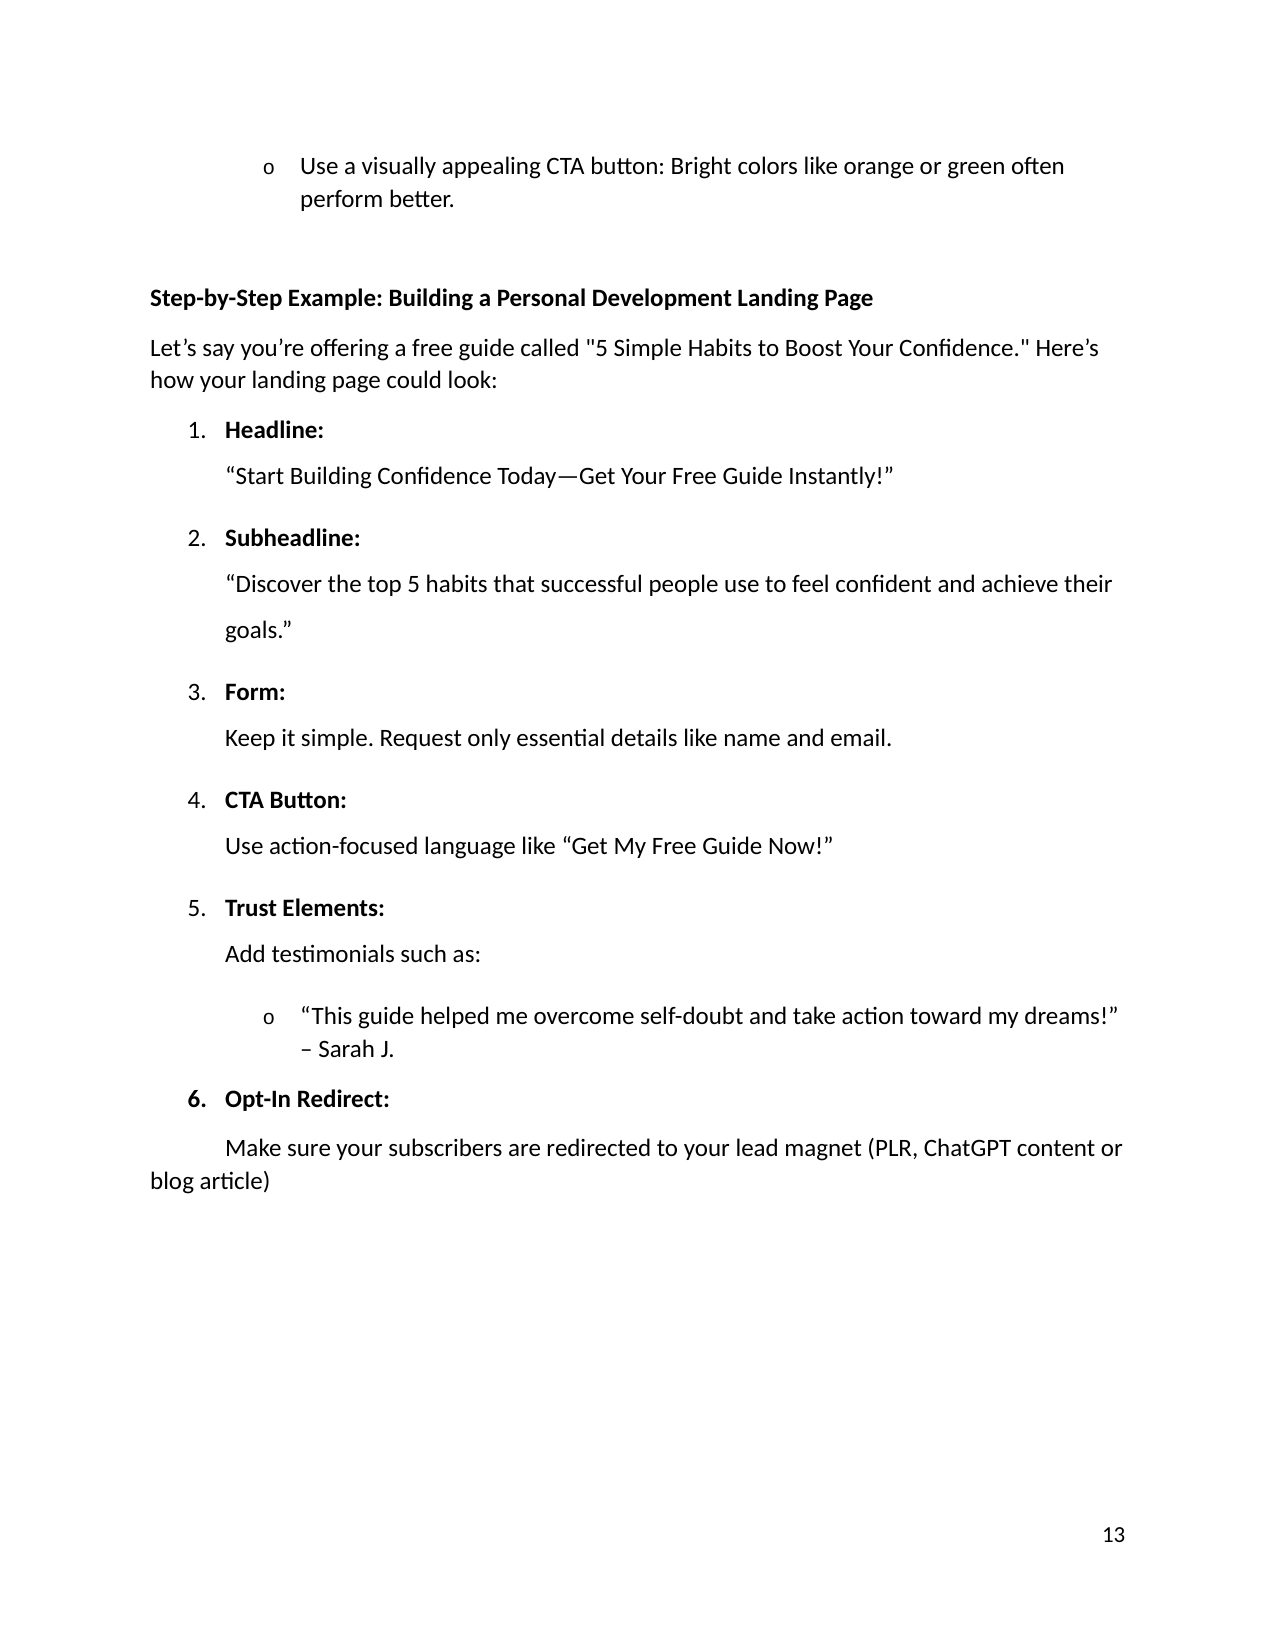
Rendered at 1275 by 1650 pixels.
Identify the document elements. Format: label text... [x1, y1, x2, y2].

list Form: Keep it simple. Request only essential details like name and email. [187, 676, 1125, 752]
list Opt-In Redirect: [187, 1083, 1125, 1113]
list CTA Button: Use action-focused language like “Get My Free Guide Now!” [187, 784, 1125, 861]
list Subheadline: “Discover the top 5 habits that successful people use to feel confident and achieve their goals.” [187, 522, 1125, 644]
text Step-by-Step Example: Building a Personal Development Landing Page [150, 282, 1125, 313]
list “This guide helped me overcome self-doubt and take action toward my dreams!” – Sarah J. [262, 1001, 1125, 1064]
text Let’s say you’re offering a free guide called "5 Simple Habits to Boost Your Confidence." Here’s how your landing page could look: [150, 332, 1125, 395]
text Make sure your subscribers are redirected to your lead magnet (PLR, ChatGPT content or blog article) [150, 1133, 1125, 1196]
list Headline: “Start Building Confidence Today—Get Your Free Guide Instantly!” [187, 414, 1125, 490]
list Trust Elements: Add testimonials such as: [187, 892, 1125, 969]
list Use a visually appealing CTA button: Bright colors like orange or green often perform better. [262, 150, 1125, 213]
